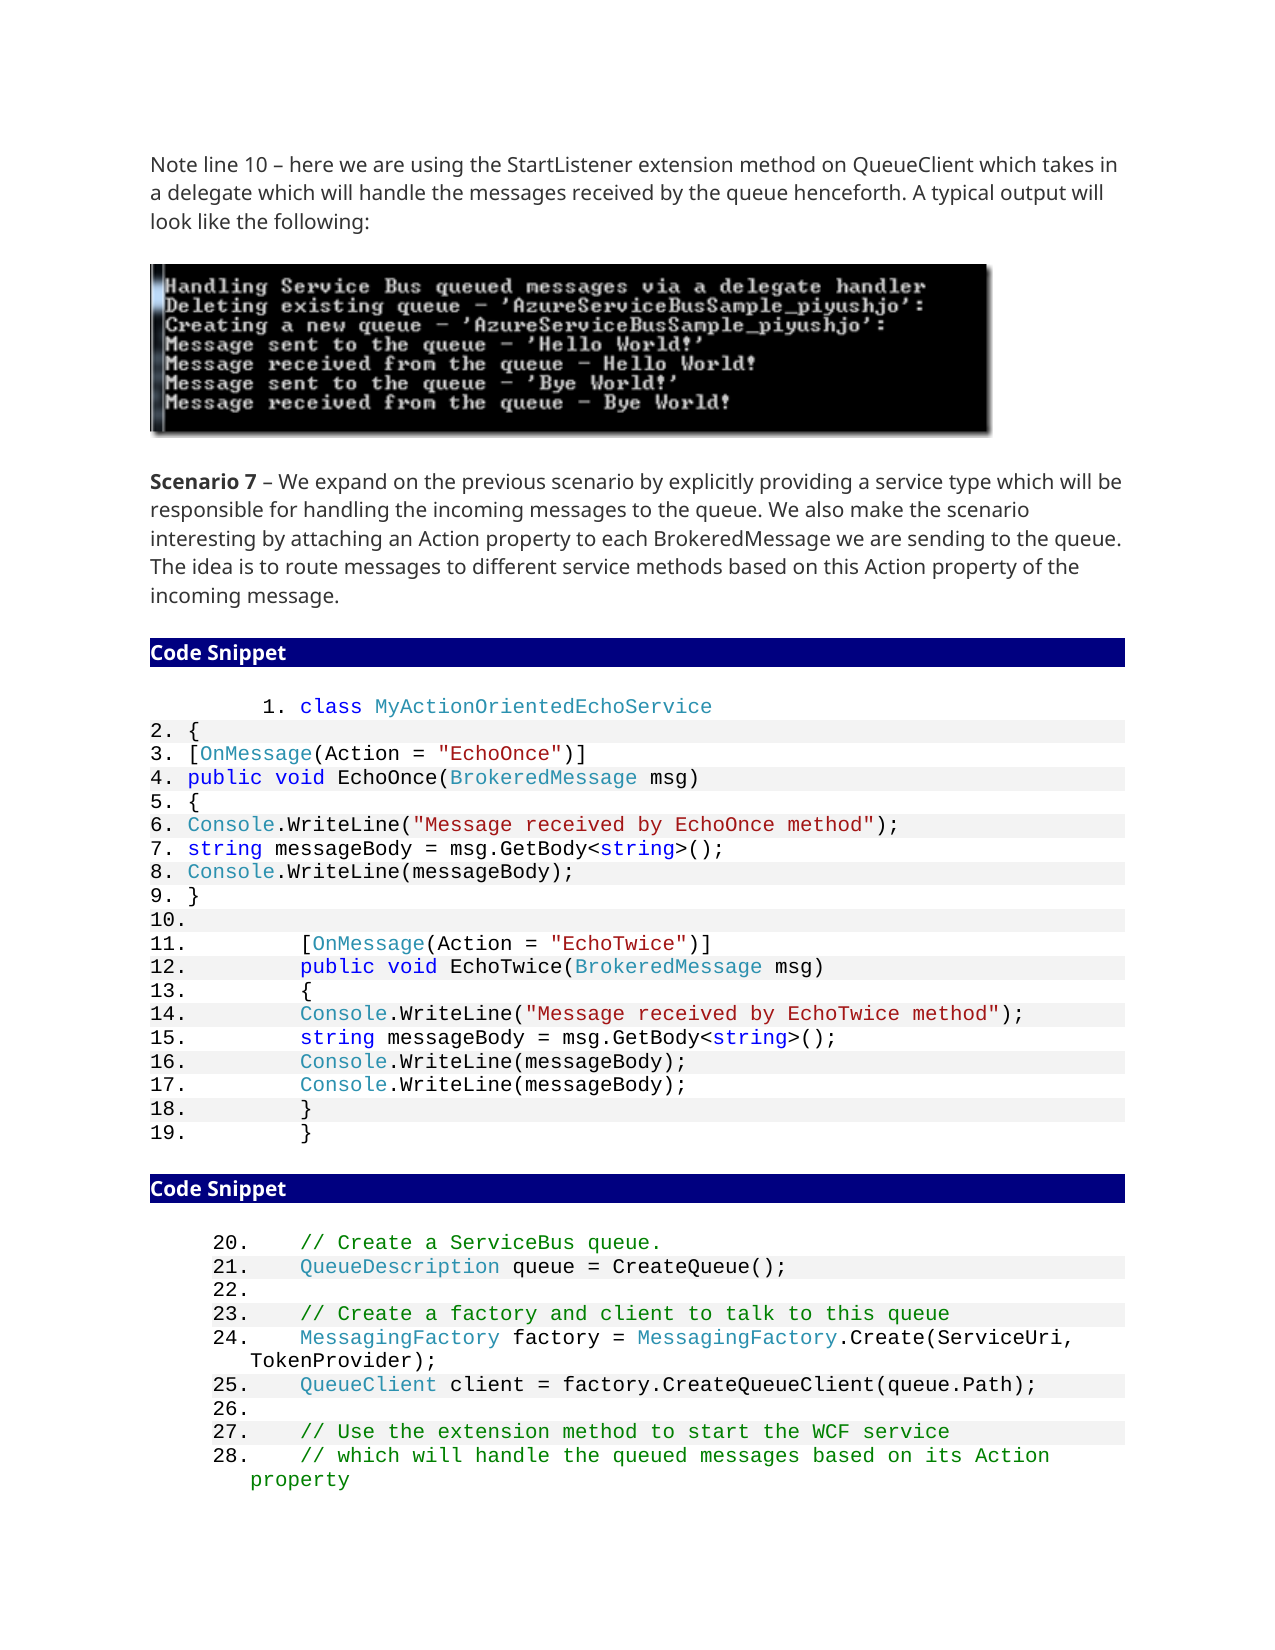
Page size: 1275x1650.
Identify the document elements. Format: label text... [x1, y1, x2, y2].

text Scenario 7 – We expand on the previous scenario by explicitly providing a service type which will be responsible for handling the incoming messages to the queue. We also make the scenario interesting by attaching an Action property to each BrokeredMessage we are sending to the queue. The idea is to route messages to different service methods based on this Action property of the incoming message. [150, 467, 1125, 609]
list { [150, 720, 1125, 743]
picture [150, 264, 993, 438]
text Note line 10 – here we are using the StartListener extension method on QueueClient which takes in a delegate which will handle the messages received by the queue henceforth. A typical output will look like the following: [150, 150, 1125, 235]
list Console.WriteLine("Message received by EchoTwice method"); [150, 1003, 1125, 1027]
list [OnMessage(Action = "EchoTwice")] [150, 932, 1125, 956]
list Console.WriteLine(messageBody); [150, 862, 1125, 885]
list Console.WriteLine(messageBody); [150, 1074, 1125, 1098]
list QueueDescription queue = CreateQueue(); [212, 1256, 1125, 1279]
list } [150, 1122, 1125, 1145]
list [OnMessage(Action = "EchoOnce")] [150, 743, 1125, 767]
list public void EchoOnce(BrokeredMessage msg) [150, 767, 1125, 791]
list string messageBody = msg.GetBody<string>(); [150, 1027, 1125, 1051]
list // Create a ServiceBus queue. [212, 1232, 1125, 1256]
list class MyActionOrientedEchoService [262, 696, 1125, 720]
list public void EchoTwice(BrokeredMessage msg) [150, 956, 1125, 980]
list { [150, 980, 1125, 1003]
list string messageBody = msg.GetBody<string>(); [150, 838, 1125, 862]
list } [150, 1098, 1125, 1122]
list // Use the extension method to start the WCF service [212, 1421, 1125, 1445]
list } [150, 885, 1125, 909]
list { [150, 791, 1125, 814]
list // which will handle the queued messages based on its Action property [212, 1445, 1125, 1492]
list MessagingFactory factory = MessagingFactory.Create(ServiceUri, TokenProvider); [212, 1327, 1125, 1374]
text Code Snippet [150, 1174, 1125, 1203]
list Console.WriteLine("Message received by EchoOnce method"); [150, 814, 1125, 838]
list QueueClient client = factory.CreateQueueClient(queue.Path); [212, 1374, 1125, 1398]
text Code Snippet [150, 638, 1125, 667]
list // Create a factory and client to talk to this queue [212, 1303, 1125, 1327]
list Console.WriteLine(messageBody); [150, 1051, 1125, 1074]
